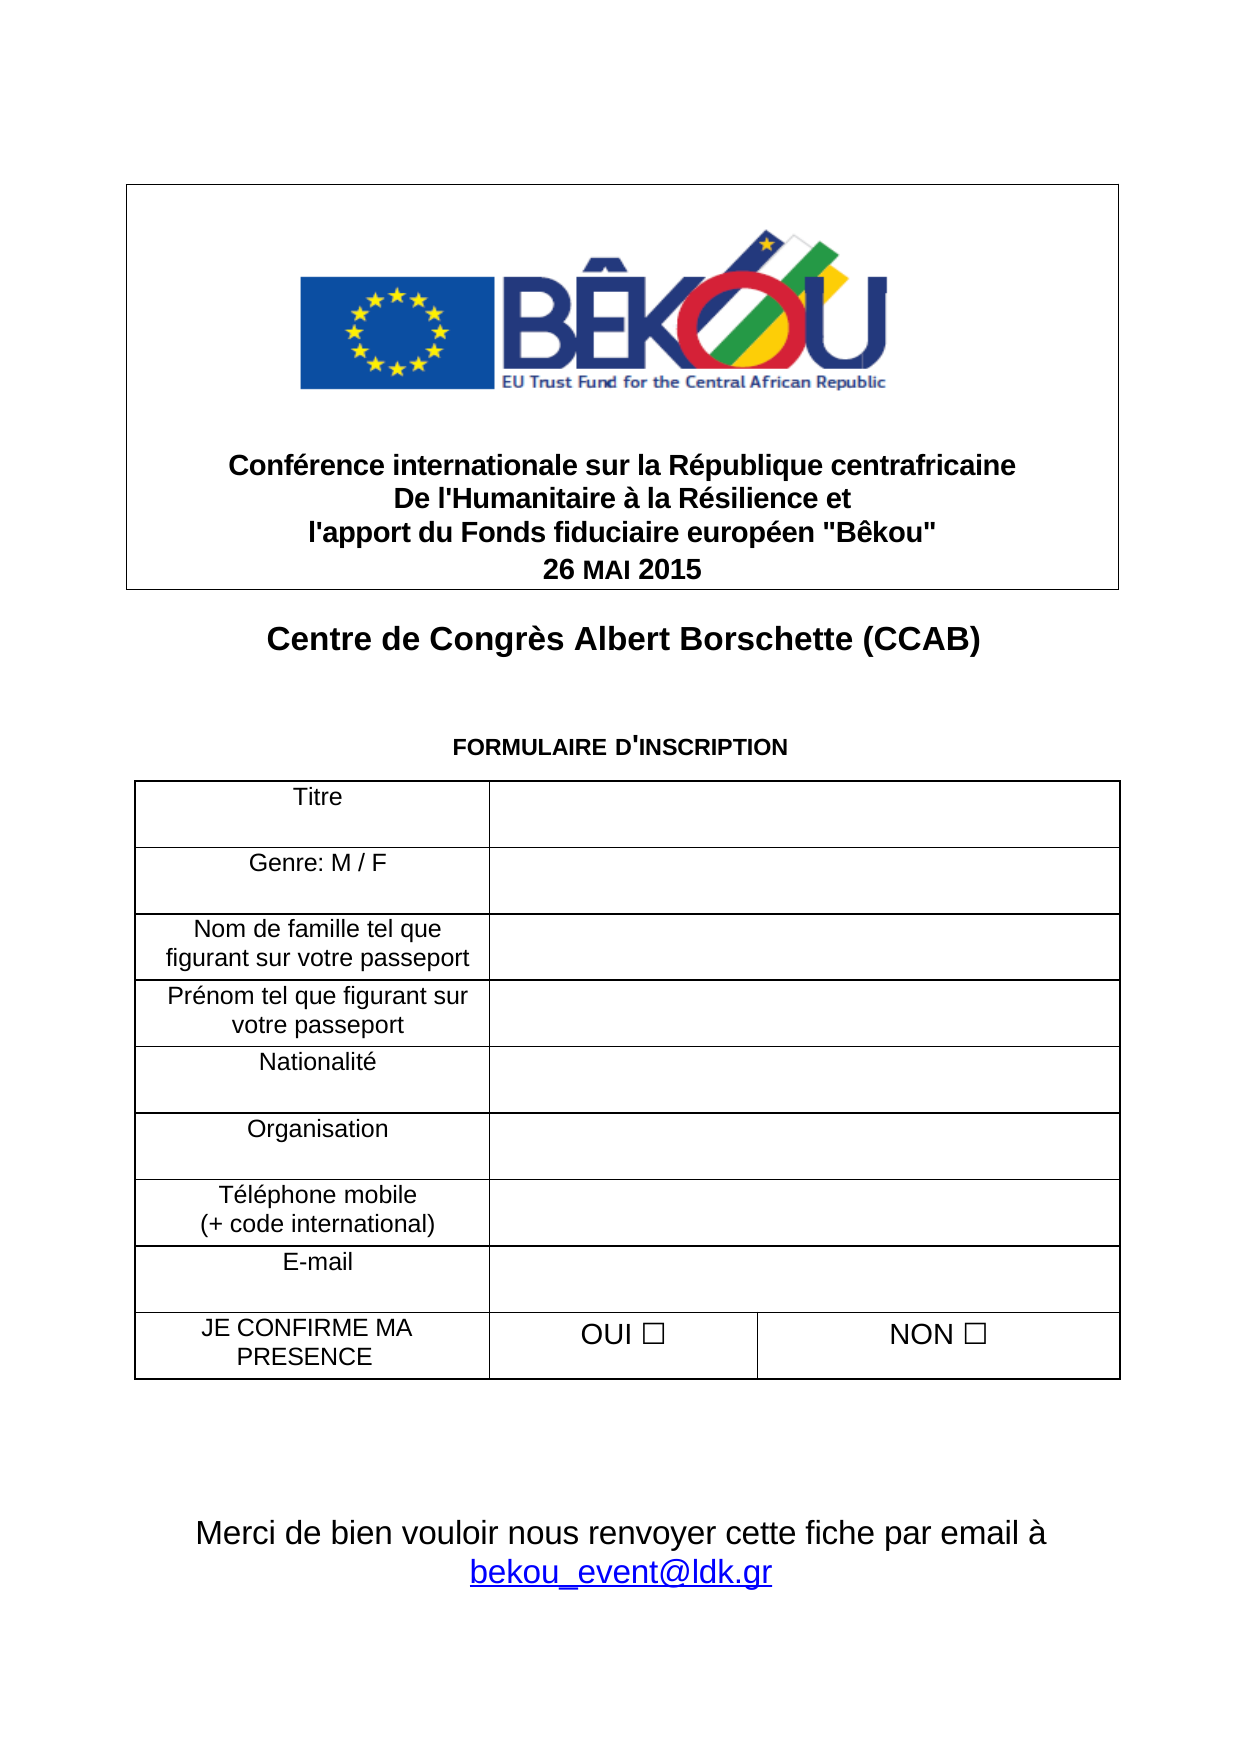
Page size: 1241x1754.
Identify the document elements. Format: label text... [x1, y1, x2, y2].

text formulaire d'inscription [136, 728, 1105, 761]
table_cell E-mail [136, 1247, 489, 1312]
table_cell NON ☐ [758, 1313, 1119, 1378]
table_cell [490, 1247, 1119, 1312]
table_cell [490, 848, 1119, 913]
table_cell Nom de famille tel que figurant sur votre passeport [136, 915, 489, 979]
table_cell Genre: M / F [136, 848, 489, 913]
text Merci de bien vouloir nous renvoyer cette fiche par email à bekou_event@ldk.gr [137, 1513, 1105, 1590]
table_header Titre [136, 782, 489, 846]
table_cell [490, 981, 1119, 1046]
text De l'Humanitaire à la Résilience et [127, 478, 1118, 512]
table_cell Organisation [136, 1114, 489, 1179]
table_cell OUI ☐ [490, 1313, 757, 1378]
text 26 mai 2015 [127, 545, 1118, 589]
table_cell [490, 915, 1119, 979]
text Conférence internationale sur la République centrafricaine [127, 185, 1118, 478]
table_header [490, 782, 1119, 846]
table_cell [490, 1114, 1119, 1179]
table_cell Prénom tel que figurant sur votre passeport [136, 981, 489, 1046]
table_cell JE CONFIRME MA PRESENCE [136, 1313, 489, 1378]
table_cell Nationalité [136, 1047, 489, 1112]
text l'apport du Fonds fiduciaire européen "Bêkou" [127, 512, 1118, 545]
table_cell [490, 1047, 1119, 1112]
text Centre de Congrès Albert Borschette (CCAB) [143, 623, 1105, 657]
table_cell [490, 1180, 1119, 1245]
table_cell Téléphone mobile (+ code international) [136, 1180, 489, 1245]
